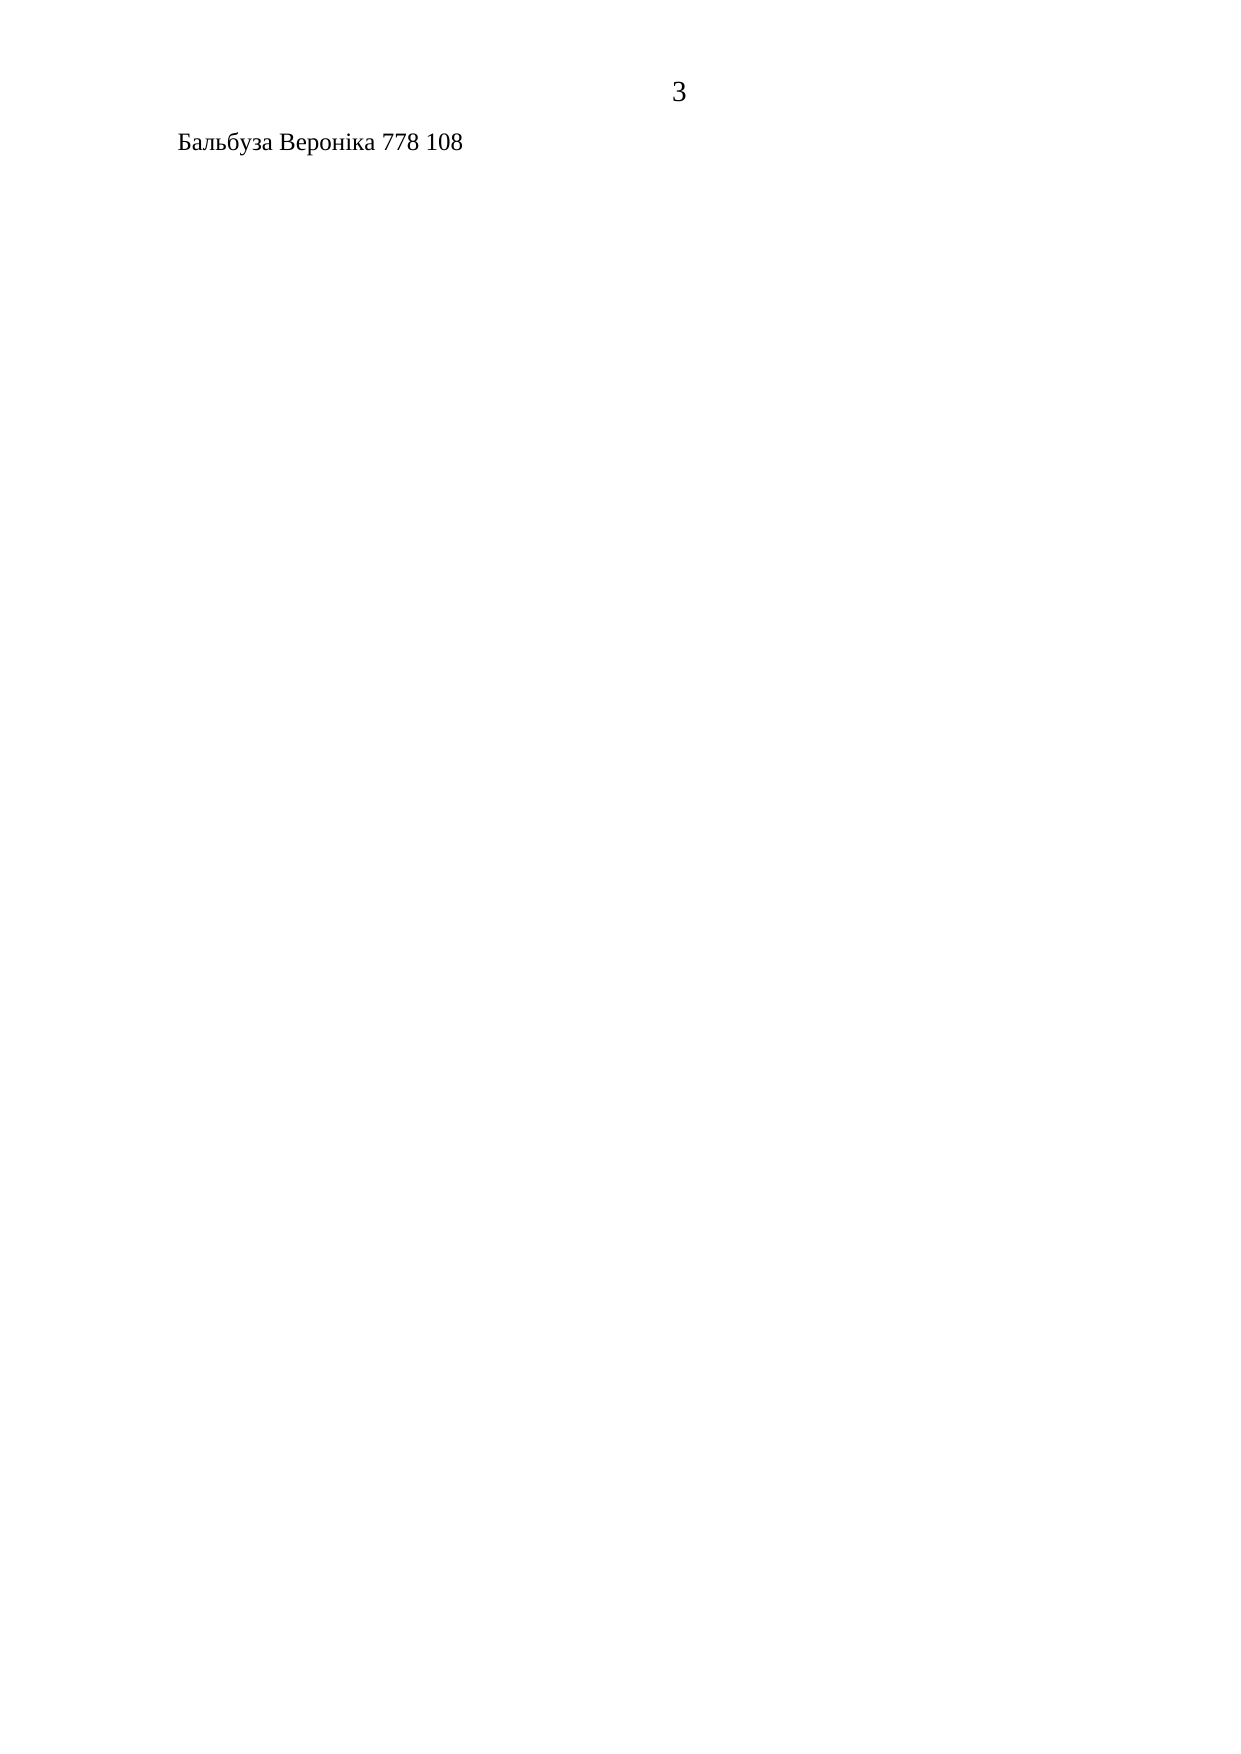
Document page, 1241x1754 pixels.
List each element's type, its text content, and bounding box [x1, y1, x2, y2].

text Бальбуза Вероніка 778 108 [177, 127, 1181, 155]
